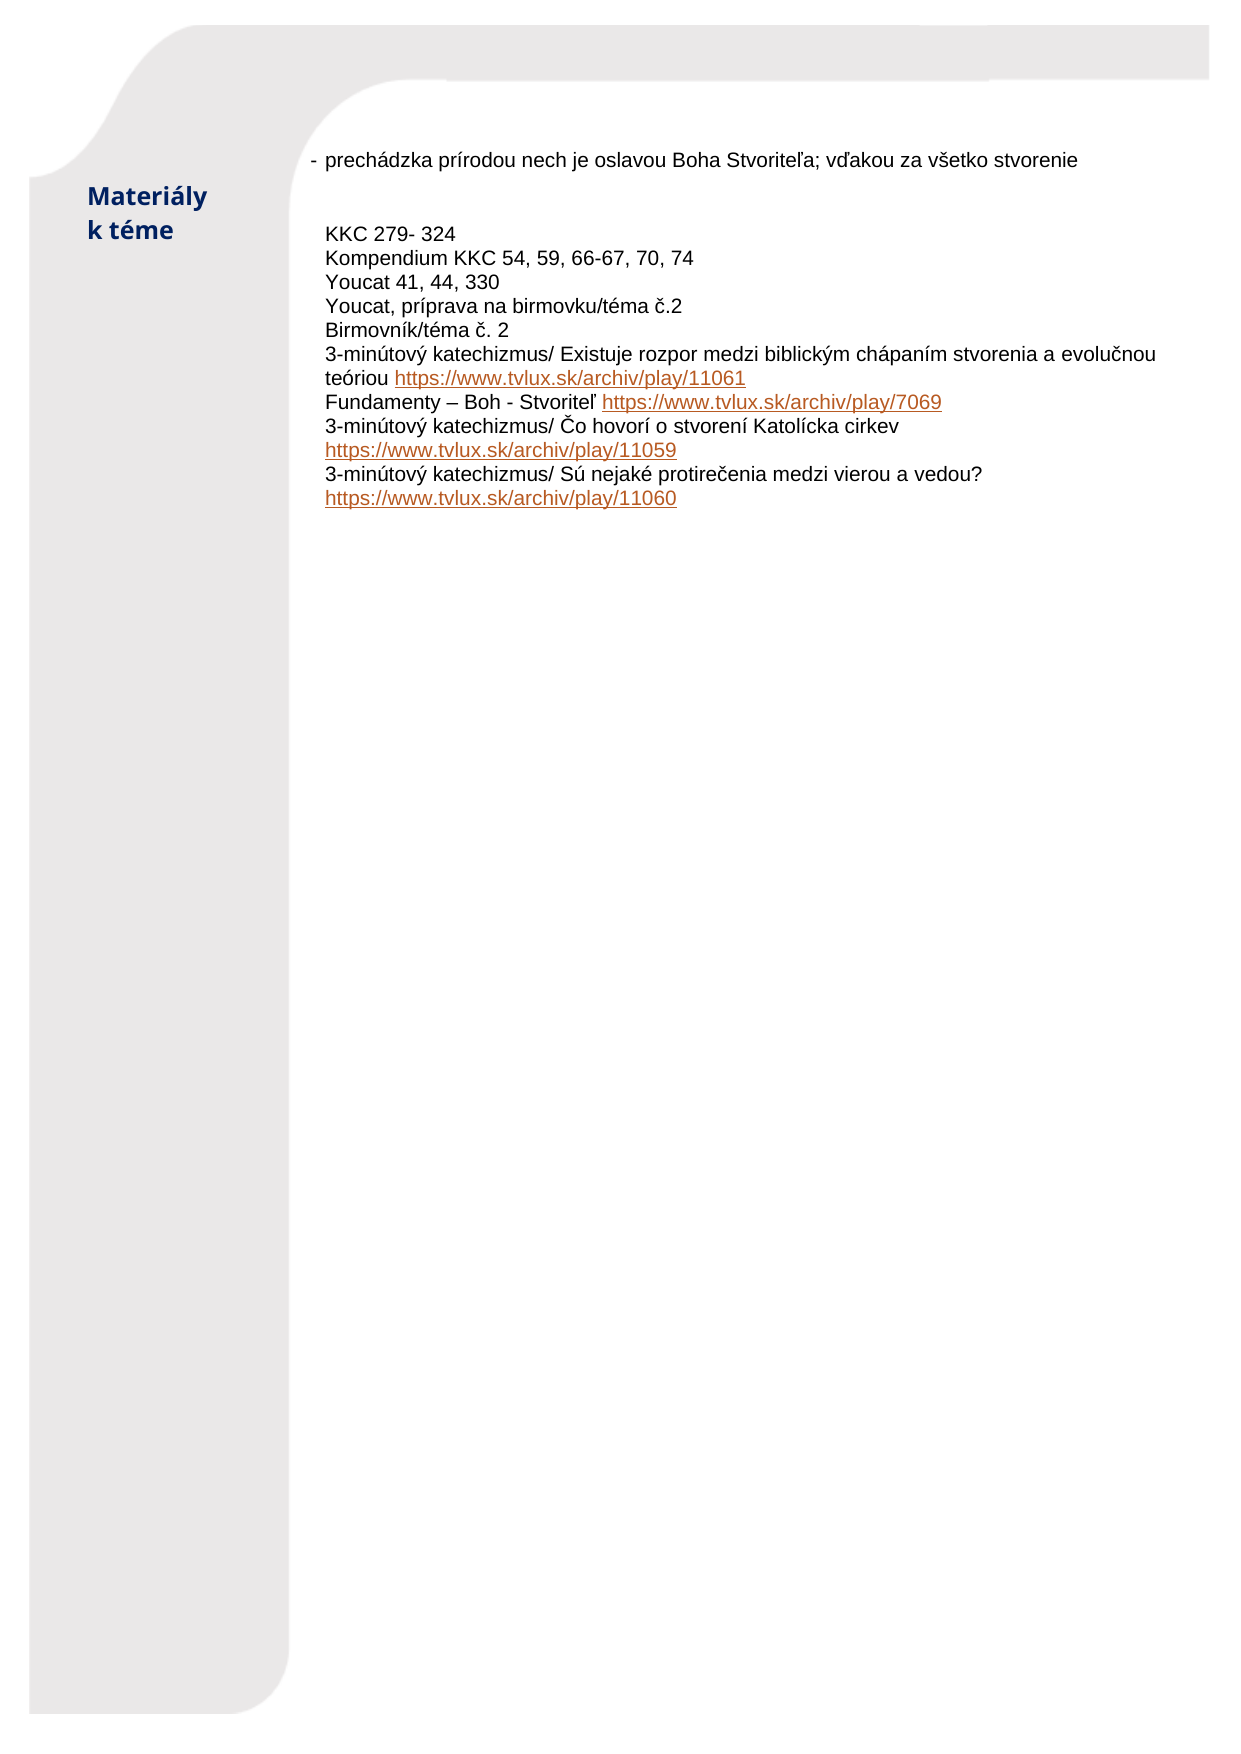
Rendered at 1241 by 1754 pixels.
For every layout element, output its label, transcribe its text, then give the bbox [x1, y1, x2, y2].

text 3-minútový katechizmus/ Existuje rozpor medzi biblickým chápaním stvorenia a evolučnou teóriou https://www.tvlux.sk/archiv/play/11061 [325, 342, 1165, 390]
text Kompendium KKC 54, 59, 66-67, 70, 74 [325, 246, 1165, 270]
text Youcat, príprava na birmovku/téma č.2 [325, 294, 1165, 318]
picture [29, 25, 1210, 1714]
text 3-minútový katechizmus/ Čo hovorí o stvorení Katolícka cirkev https://www.tvlux.sk/archiv/play/11059 [325, 414, 1165, 462]
text 3-minútový katechizmus/ Sú nejaké protirečenia medzi vierou a vedou? https://www.tvlux.sk/archiv/play/11060 [325, 462, 1165, 509]
text KKC 279- 324 [325, 222, 1165, 246]
text Birmovník/téma č. 2 [325, 318, 1165, 342]
text Fundamenty – Boh - Stvoriteľ https://www.tvlux.sk/archiv/play/7069 [325, 390, 1165, 414]
text - prechádzka prírodou nech je oslavou Boha Stvoriteľa; vďakou za všetko stvorenie [310, 148, 1165, 172]
text Youcat 41, 44, 330 [325, 270, 1165, 294]
